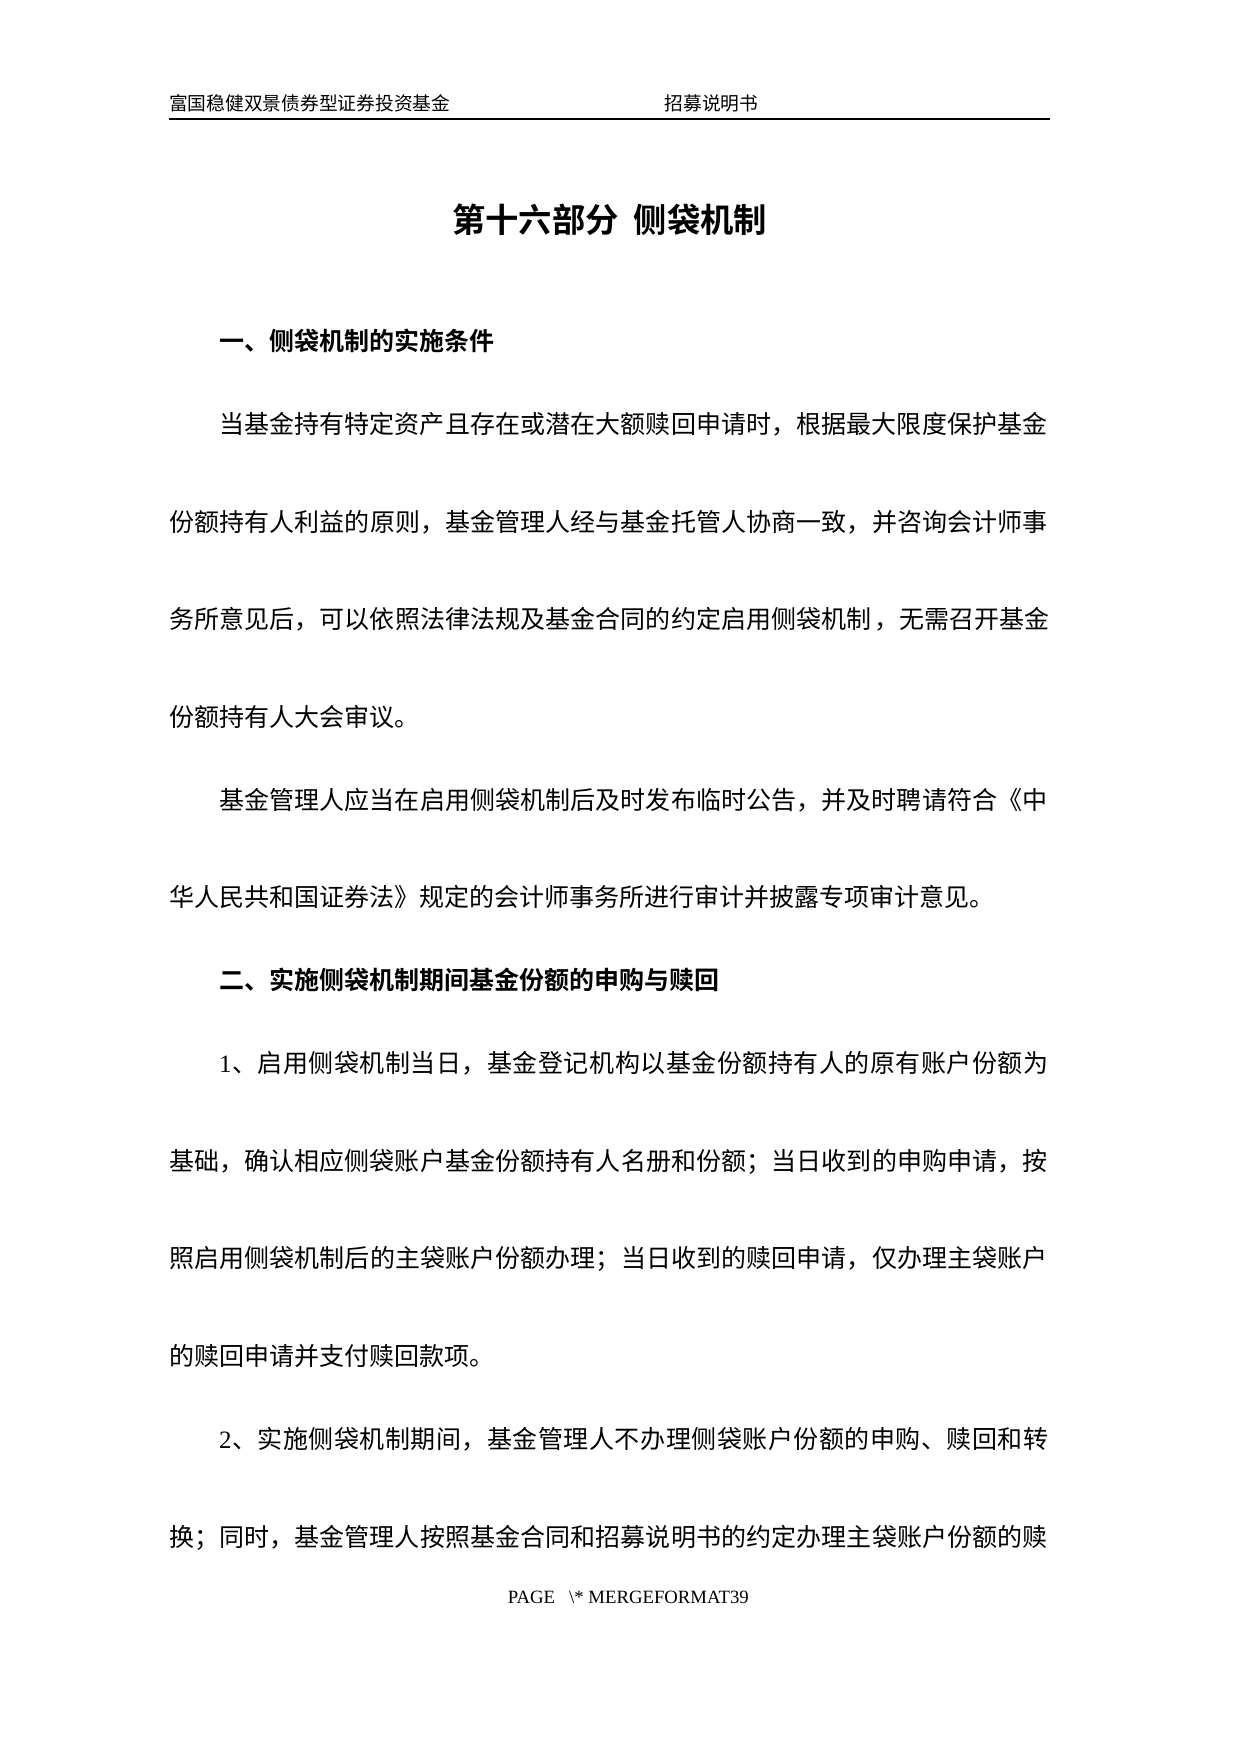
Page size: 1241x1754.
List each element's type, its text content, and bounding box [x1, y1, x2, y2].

text 当基金持有特定资产且存在或潜在大额赎回申请时，根据最大限度保护基金份额持有人利益的原则，基金管理人经与基金托管人协商一致，并咨询会计师事务所意见后，可以依照法律法规及基金合同的约定启用侧袋机制，无需召开基金份额持有人大会审议。 [169, 390, 1050, 748]
text 基金管理人应当在启用侧袋机制后及时发布临时公告，并及时聘请符合《中华人民共和国证券法》规定的会计师事务所进行审计并披露专项审计意见。 [169, 766, 1050, 928]
text 二、实施侧袋机制期间基金份额的申购与赎回 [169, 946, 1050, 1011]
text 1、启用侧袋机制当日，基金登记机构以基金份额持有人的原有账户份额为基础，确认相应侧袋账户基金份额持有人名册和份额；当日收到的申购申请，按照启用侧袋机制后的主袋账户份额办理；当日收到的赎回申请，仅办理主袋账户的赎回申请并支付赎回款项。 [169, 1029, 1050, 1387]
subtitle 第十六部分 侧袋机制 [169, 186, 1050, 251]
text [169, 1405, 1050, 1568]
text 一、侧袋机制的实施条件 [169, 307, 1050, 372]
